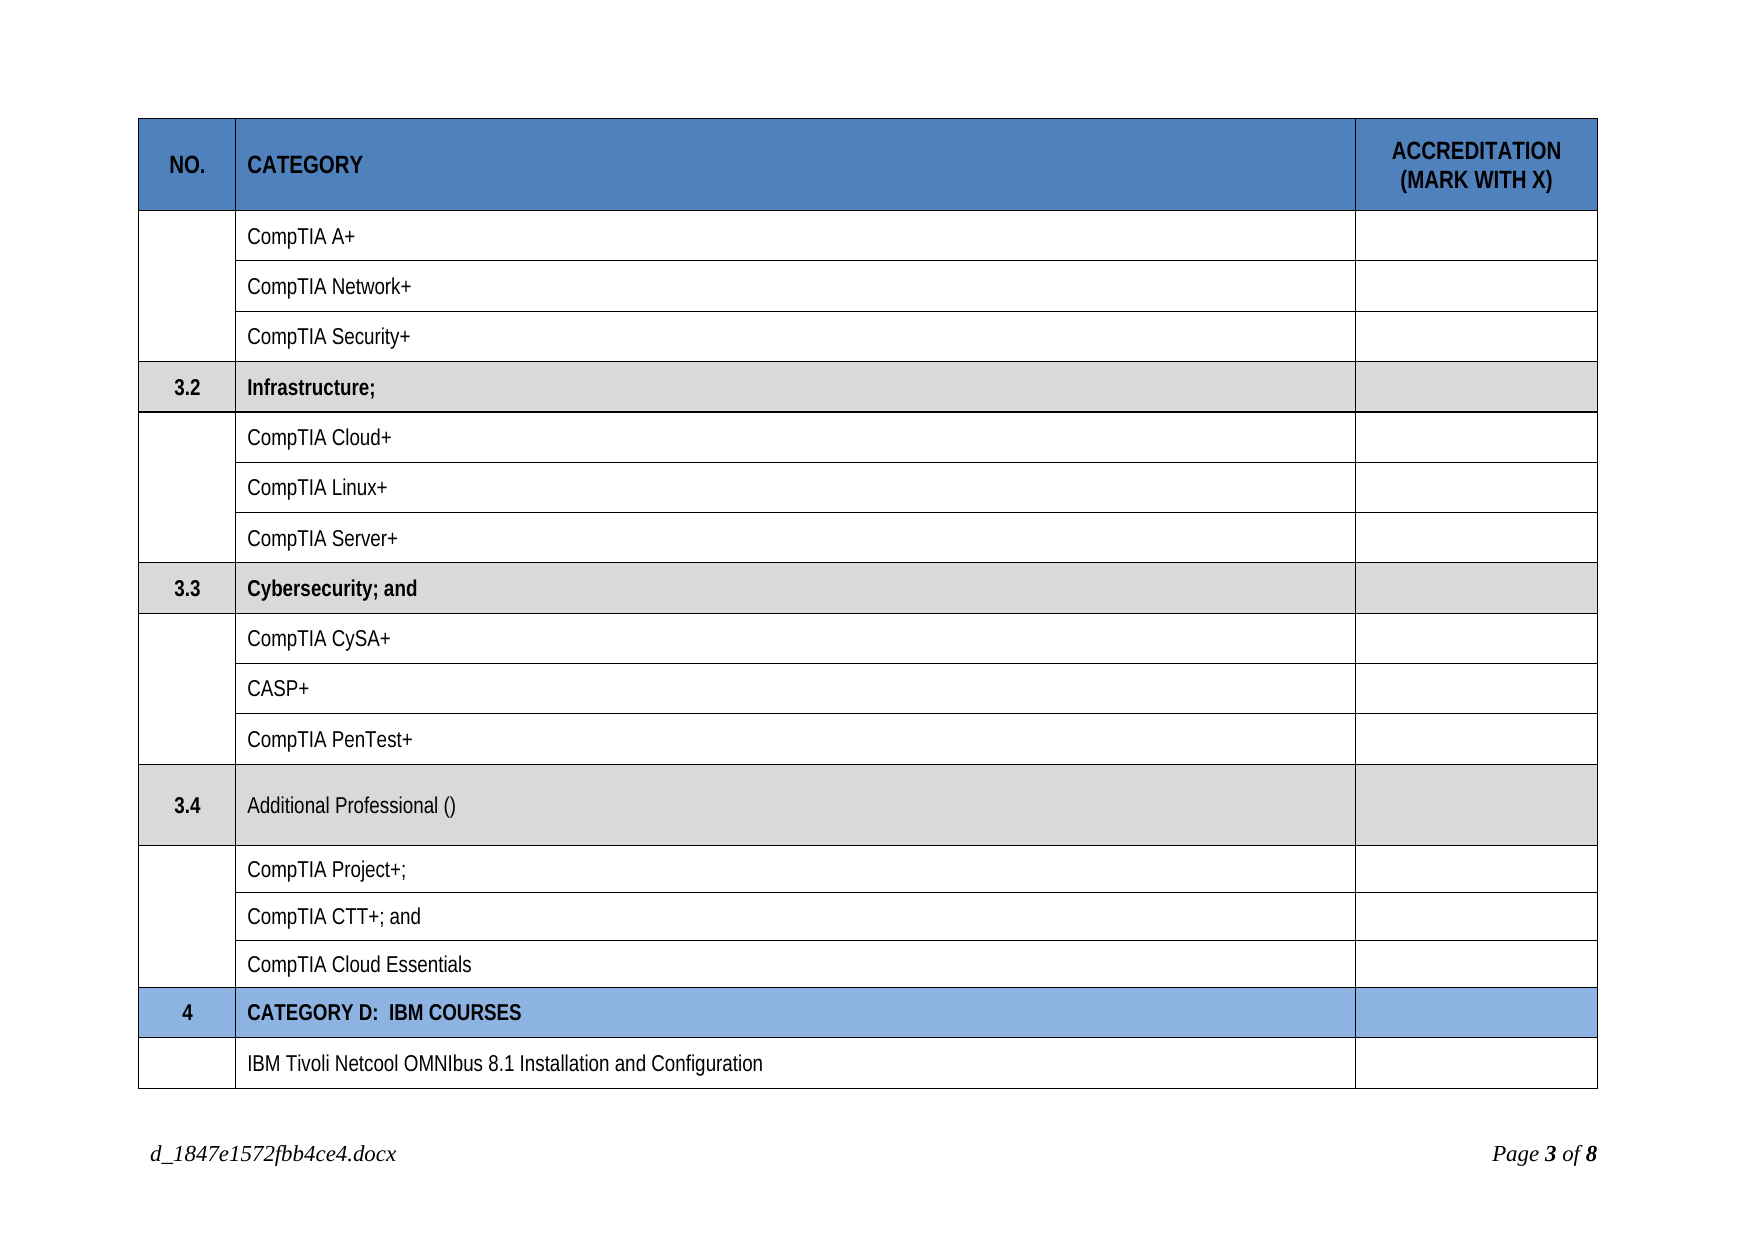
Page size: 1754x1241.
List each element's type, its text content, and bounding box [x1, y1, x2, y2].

table_cell CompTIA Network+ [236, 261, 1355, 311]
table_cell [139, 211, 235, 361]
table_cell Additional Professional () [236, 765, 1355, 845]
table_cell 3.2 [139, 362, 235, 411]
table_cell [1356, 1038, 1597, 1087]
table_cell Infrastructure; [236, 362, 1355, 411]
table_cell [1356, 513, 1597, 562]
table_cell [1356, 463, 1597, 512]
table_cell CompTIA Server+ [236, 513, 1355, 562]
table_cell [1356, 563, 1597, 613]
table_cell CompTIA CySA+ [236, 614, 1355, 663]
table_cell CompTIA A+ [236, 211, 1355, 260]
table_cell [1356, 614, 1597, 663]
table_cell [1356, 893, 1597, 939]
table_header CATEGORY [236, 119, 1355, 210]
table_cell [1356, 312, 1597, 361]
table_cell [1356, 765, 1597, 845]
table_cell [139, 413, 235, 562]
table_cell CompTIA CTT+; and [236, 893, 1355, 939]
table_cell [1356, 988, 1597, 1037]
table_cell [1356, 941, 1597, 987]
table_header NO. [139, 119, 235, 210]
table_header ACCREDITATION (MARK WITH X) [1356, 119, 1597, 210]
table_cell [1356, 664, 1597, 713]
table_cell CompTIA Cloud Essentials [236, 941, 1355, 987]
table_cell CompTIA PenTest+ [236, 714, 1355, 763]
table_cell IBM Tivoli Netcool OMNIbus 8.1 Installation and Configuration [236, 1038, 1355, 1087]
table_cell [1356, 714, 1597, 763]
table_cell CompTIA Security+ [236, 312, 1355, 361]
table_cell [1356, 413, 1597, 462]
table_cell CASP+ [236, 664, 1355, 713]
table_cell [1356, 846, 1597, 892]
table_cell CompTIA Project+; [236, 846, 1355, 892]
table_cell CompTIA Cloud+ [236, 413, 1355, 462]
table_cell Cybersecurity; and [236, 563, 1355, 613]
table_cell [139, 1038, 235, 1087]
table_cell CATEGORY D: IBM COURSES [236, 988, 1355, 1037]
table_cell 3.4 [139, 765, 235, 845]
table_cell [1356, 362, 1597, 411]
table_cell [139, 846, 235, 987]
table_cell CompTIA Linux+ [236, 463, 1355, 512]
table_cell 4 [139, 988, 235, 1037]
table_cell [1356, 261, 1597, 311]
table_cell 3.3 [139, 563, 235, 613]
table_cell [1356, 211, 1597, 260]
table_cell [139, 614, 235, 763]
